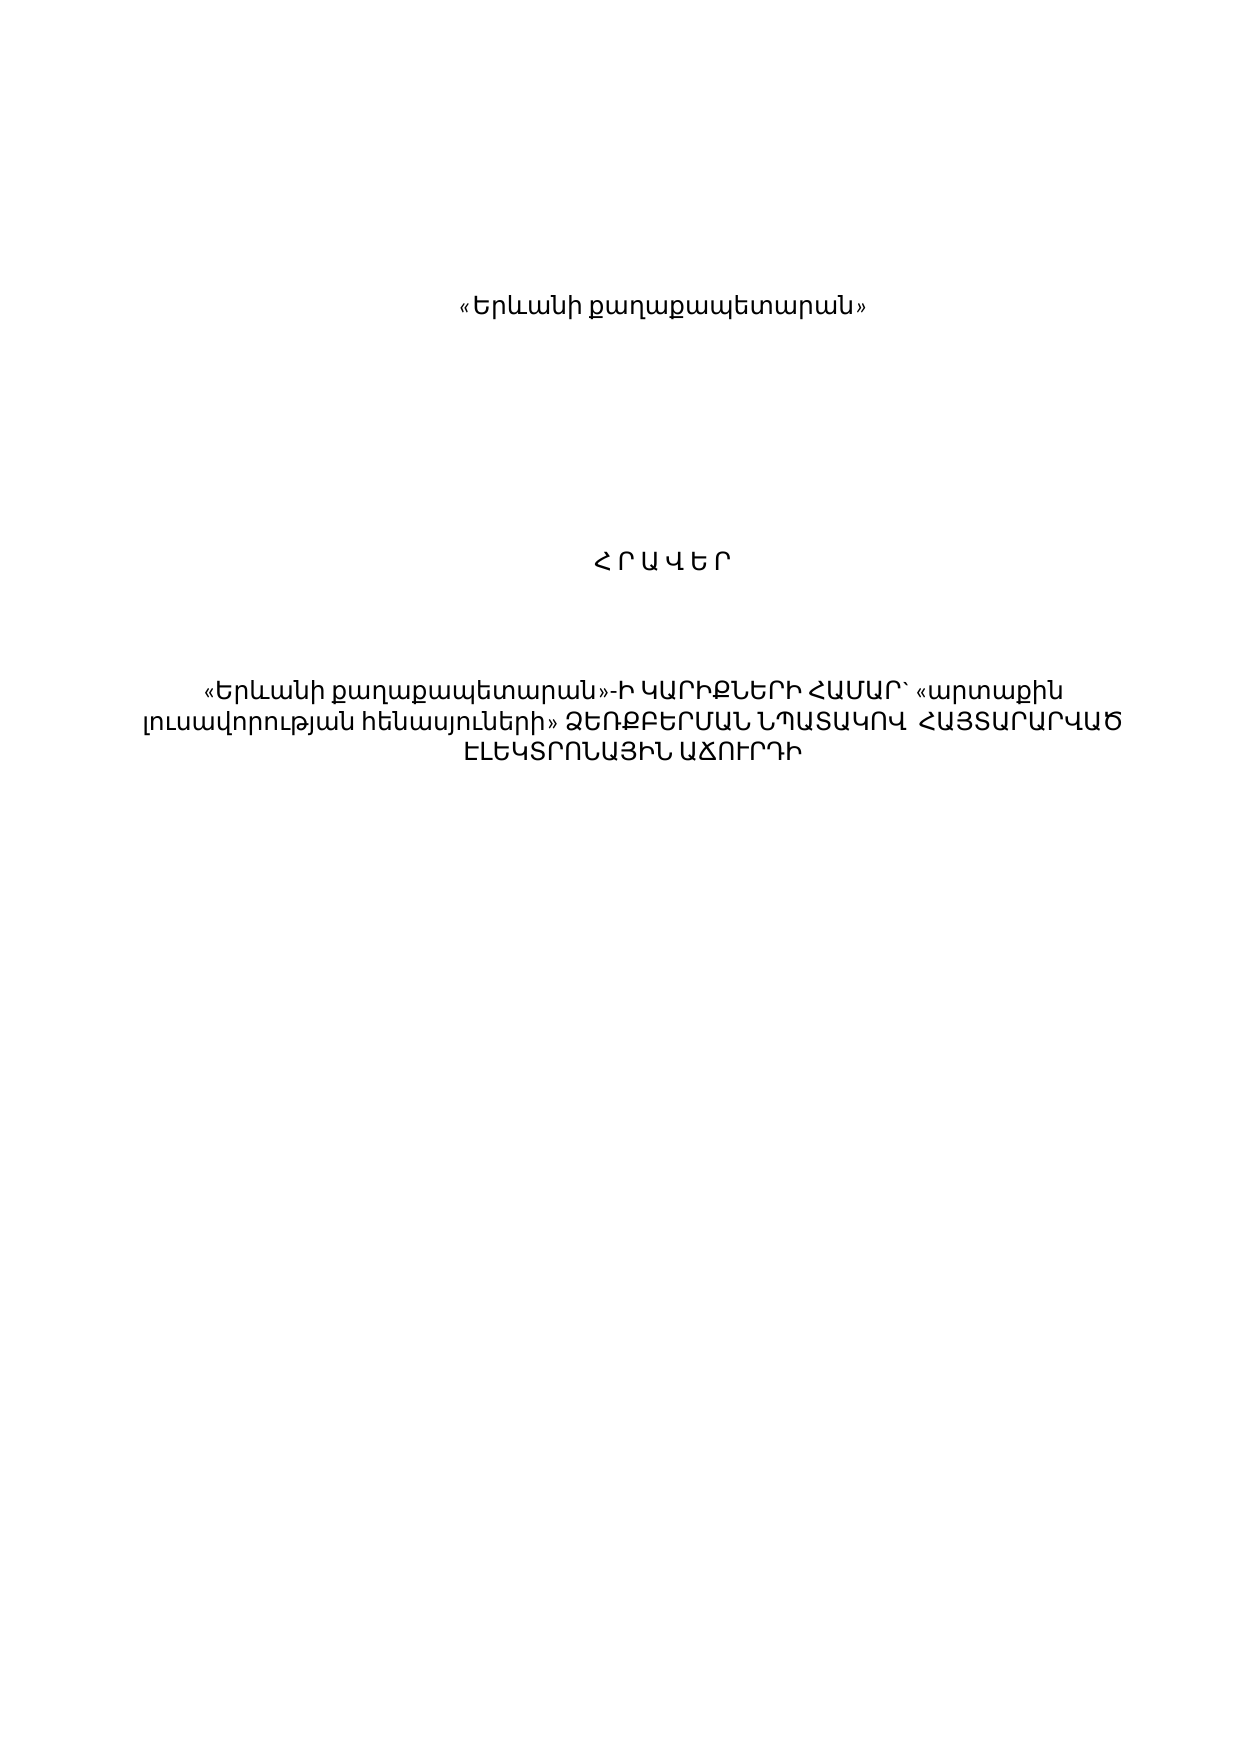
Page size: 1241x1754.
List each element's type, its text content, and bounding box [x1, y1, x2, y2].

text «Երևանի քաղաքապետարան»-Ի ԿԱՐԻՔՆԵՐԻ ՀԱՄԱՐ` «արտաքին լուսավորության հենասյուների» ՁԵՌՔԲԵՐՄԱՆ ՆՊԱՏԱԿՈՎ ՀԱՅՏԱՐԱՐՎԱԾ ԷԼԵԿՏՐՈՆԱՅԻՆ ԱՃՈՒՐԴԻ [94, 676, 1172, 767]
text « Երևանի քաղաքապետարան» [94, 290, 1172, 321]
text Հ Ր Ա Վ Ե Ր [94, 546, 1172, 577]
